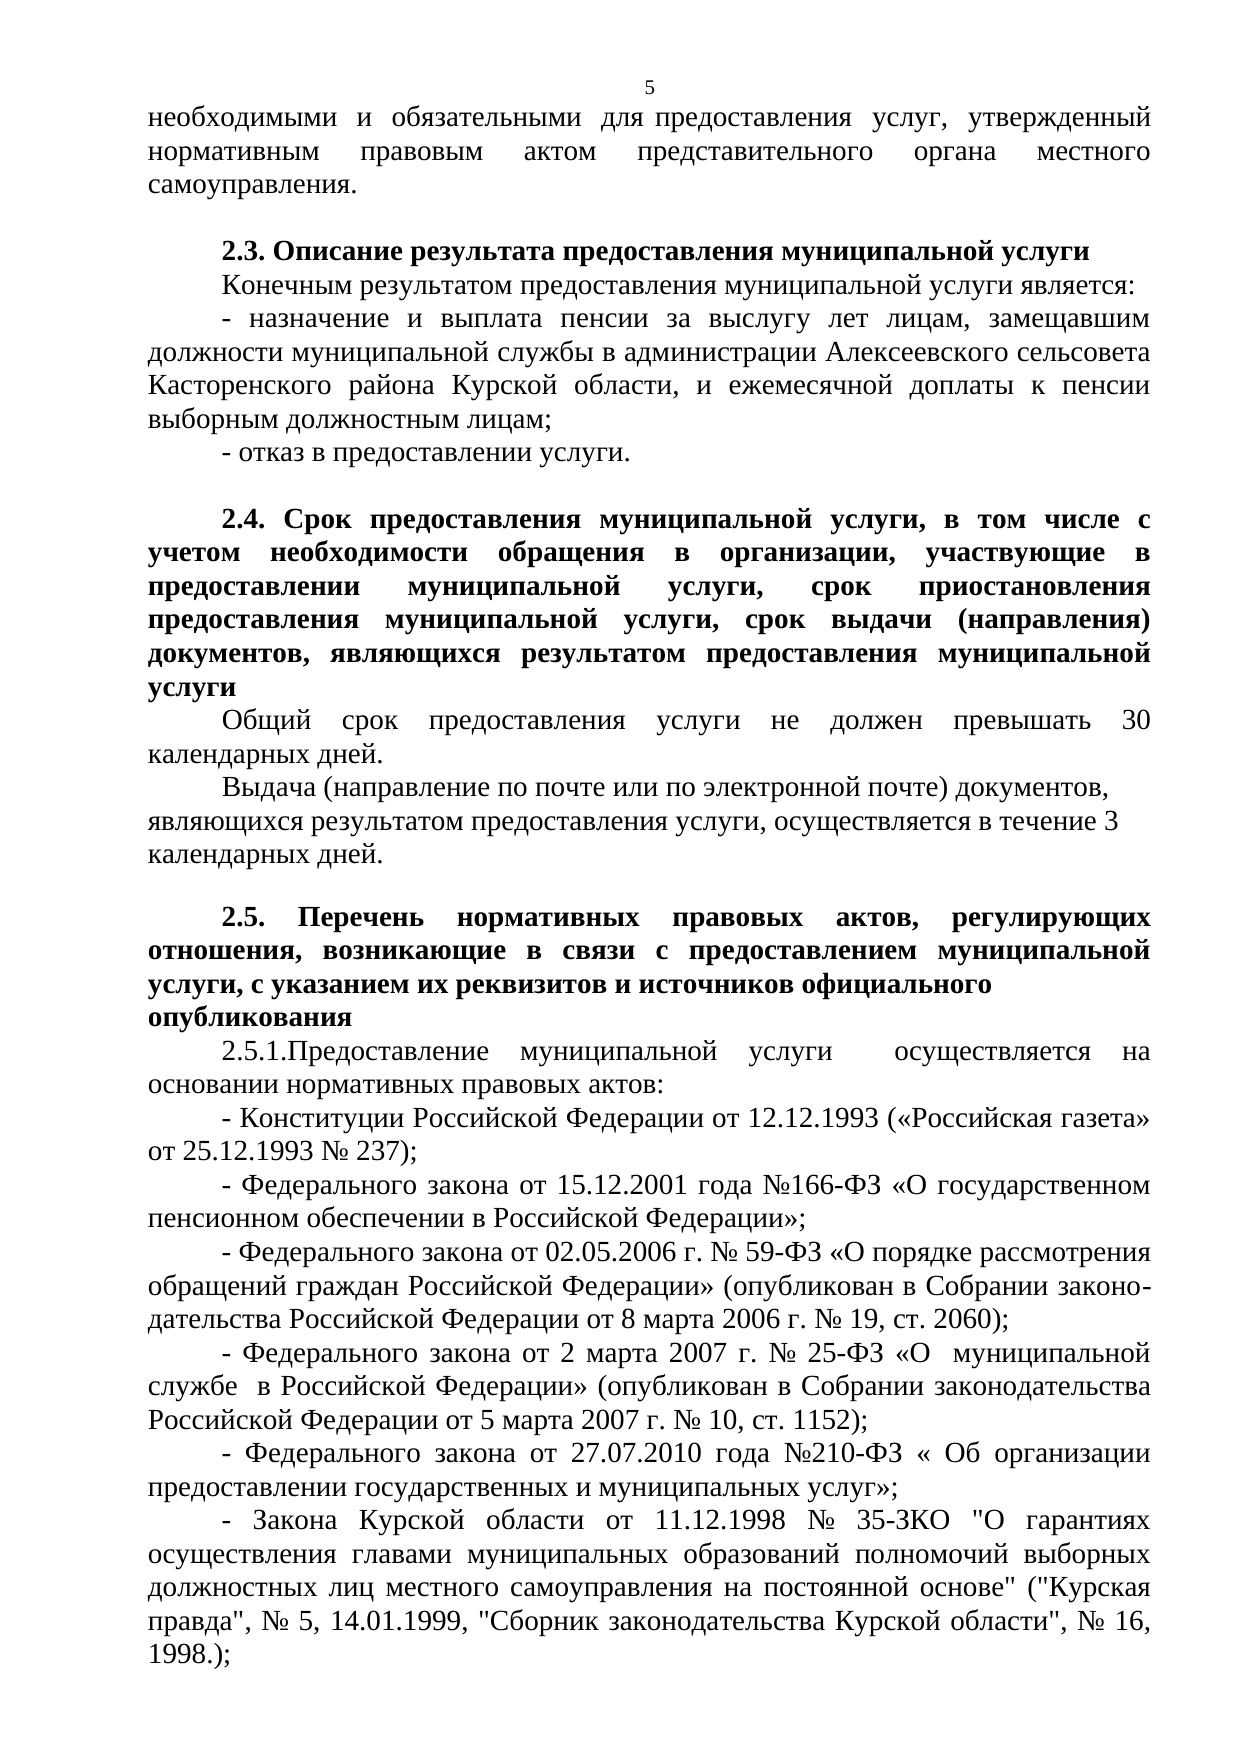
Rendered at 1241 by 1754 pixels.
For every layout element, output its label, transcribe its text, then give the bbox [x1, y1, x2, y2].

text - Федерального закона от 02.05.2006 г. № 59-ФЗ «О порядке рассмотрения обращений граждан Российской Федерации» (опубликован в Собрании законодательства Российской Федерации от 8 марта 2006 г. № 19, ст. 2060); [148, 1234, 1152, 1335]
text - назначение и выплата пенсии за выслугу лет лицам, замещавшим должности муниципальной службы в администрации Алексеевского сельсовета Касторенского района Курской области, и ежемесячной доплаты к пенсии выборным должностным лицам; [148, 300, 1152, 434]
text 2.3. Описание результата предоставления муниципальной услуги [148, 233, 1152, 267]
text Общий срок предоставления услуги не должен превышать 30 календарных дней. [148, 702, 1152, 769]
text - Федерального закона от 27.07.2010 года №210-ФЗ « Об организации предоставлении государственных и муниципальных услуг»; [148, 1435, 1152, 1502]
text - Федерального закона от 2 марта 2007 г. № 25-ФЗ «О муниципальной службе в Российской Федерации» (опубликован в Собрании законодательства Российской Федерации от 5 марта 2007 г. № 10, ст. 1152); [148, 1335, 1152, 1435]
text - Конституции Российской Федерации от 12.12.1993 («Российская газета» от 25.12.1993 № 237); [148, 1100, 1152, 1167]
text - Федерального закона от 15.12.2001 года №166-ФЗ «О государственном пенсионном обеспечении в Российской Федерации»; [148, 1167, 1152, 1234]
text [148, 99, 1152, 200]
text Выдача (направление по почте или по электронной почте) документов, являющихся результатом предоставления услуги, осуществляется в течение 3 календарных дней. [148, 769, 1152, 870]
text 2.5.1.Предоставление муниципальной услуги осуществляется на основании нормативных правовых актов: [148, 1033, 1152, 1100]
text - Закона Курской области от 11.12.1998 № 35-ЗКО "О гарантиях осуществления главами муниципальных образований полномочий выборных должностных лиц местного самоуправления на постоянной основе" ("Курская правда", № 5, 14.01.1999, "Сборник законодательства Курской области", № 16, 1998.); [148, 1502, 1152, 1670]
text - отказ в предоставлении услуги. [148, 434, 1152, 468]
text 2.5. Перечень нормативных правовых актов, регулирующих отношения, возникающие в связи с предоставлением муниципальной услуги, с указанием их реквизитов и источников официального [148, 899, 1152, 999]
text опубликования [148, 999, 1152, 1033]
text Конечным результатом предоставления муниципальной услуги является: [148, 267, 1152, 300]
text 2.4. Срок предоставления муниципальной услуги, в том числе с учетом необходимости обращения в организации, участвующие в предоставлении муниципальной услуги, срок приостановления предоставления муниципальной услуги, срок выдачи (направления) документов, являющихся результатом предоставления муниципальной услуги [148, 501, 1152, 702]
